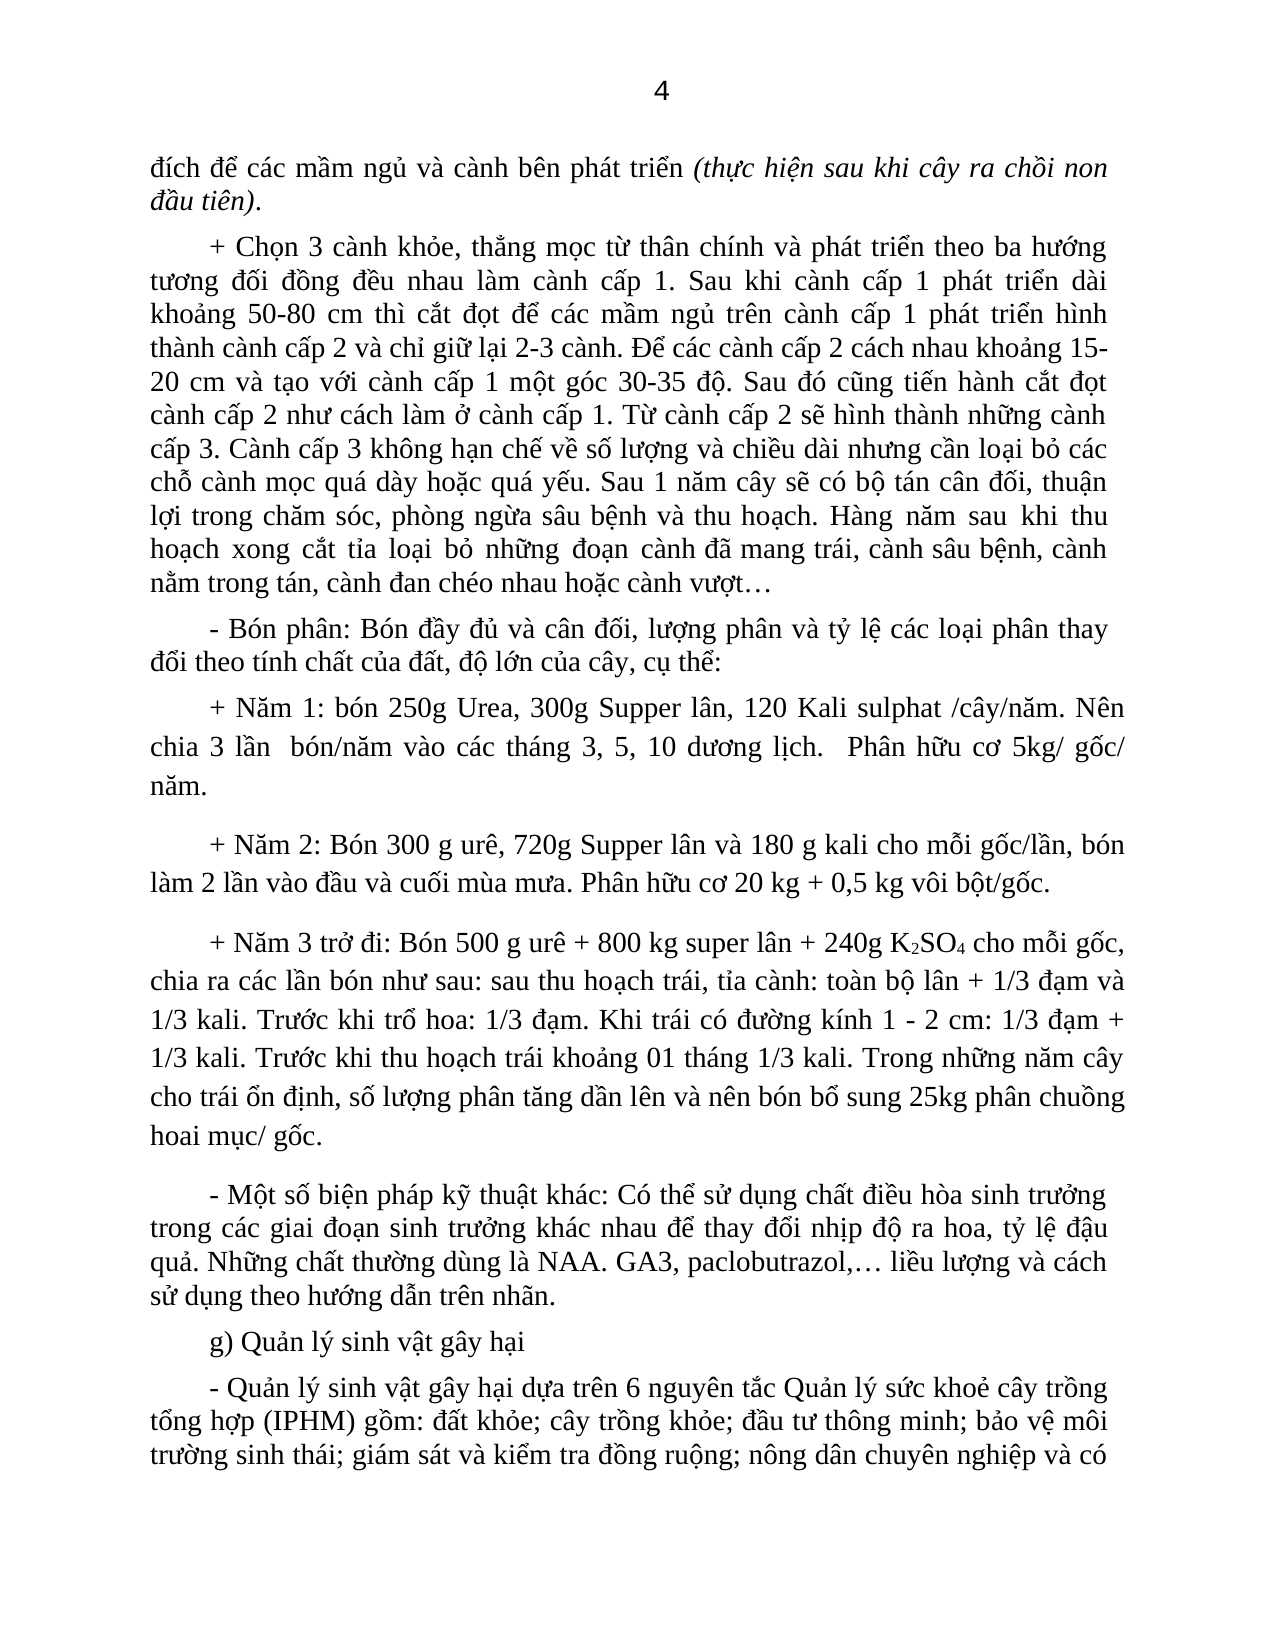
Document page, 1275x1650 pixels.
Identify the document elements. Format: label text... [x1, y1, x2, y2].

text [150, 1370, 1108, 1470]
text + Năm 1: bón 250g Urea, 300g Supper lân, 120 Kali sulphat /cây/năm. Nên chia 3 lần bón/năm vào các tháng 3, 5, 10 dương lịch. Phân hữu cơ 5kg/ gốc/ năm. [150, 691, 1125, 801]
text g) Quản lý sinh vật gây hại [150, 1324, 1108, 1357]
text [150, 150, 1108, 217]
text + Năm 2: Bón 300 g urê, 720g Supper lân và 180 g kali cho mỗi gốc/lần, bón làm 2 lần vào đầu và cuối mùa mưa. Phân hữu cơ 20 kg + 0,5 kg vôi bột/gốc. [150, 827, 1125, 899]
text - Bón phân: Bón đầy đủ và cân đối, lượng phân và tỷ lệ các loại phân thay đổi theo tính chất của đất, độ lớn của cây, cụ thể: [150, 611, 1108, 678]
text - Một số biện pháp kỹ thuật khác: Có thể sử dụng chất điều hòa sinh trưởng trong các giai đoạn sinh trưởng khác nhau để thay đổi nhịp độ ra hoa, tỷ lệ đậu quả. Những chất thường dùng là NAA. GA3, paclobutrazol,… liều lượng và cách sử dụng theo hướng dẫn trên nhãn. [150, 1177, 1108, 1311]
text + Chọn 3 cành khỏe, thẳng mọc từ thân chính và phát triển theo ba hướng tương đối đồng đều nhau làm cành cấp 1. Sau khi cành cấp 1 phát triển dài khoảng 50-80 cm thì cắt đọt để các mầm ngủ trên cành cấp 1 phát triển hình thành cành cấp 2 và chỉ giữ lại 2-3 cành. Để các cành cấp 2 cách nhau khoảng 15-20 cm và tạo với cành cấp 1 một góc 30-35 độ. Sau đó cũng tiến hành cắt đọt cành cấp 2 như cách làm ở cành cấp 1. Từ cành cấp 2 sẽ hình thành những cành cấp 3. Cành cấp 3 không hạn chế về số lượng và chiều dài nhưng cần loại bỏ các chỗ cành mọc quá dày hoặc quá yếu. Sau 1 năm cây sẽ có bộ tán cân đối, thuận lợi trong chăm sóc, phòng ngừa sâu bệnh và thu hoạch. Hàng năm sau khi thu hoạch xong cắt tỉa loại bỏ những đoạn cành đã mang trái, cành sâu bệnh, cành nằm trong tán, cành đan chéo nhau hoặc cành vượt… [150, 229, 1108, 598]
text + Năm 3 trở đi: Bón 500 g urê + 800 kg super lân + 240g K2SO4 cho mỗi gốc, chia ra các lần bón như sau: sau thu hoạch trái, tỉa cành: toàn bộ lân + 1/3 đạm và 1/3 kali. Trước khi trổ hoa: 1/3 đạm. Khi trái có đường kính 1 - 2 cm: 1/3 đạm + 1/3 kali. Trước khi thu hoạch trái khoảng 01 tháng 1/3 kali. Trong những năm cây cho trái ổn định, số lượng phân tăng dần lên và nên bón bổ sung 25kg phân chuồng hoai mục/ gốc. [150, 925, 1125, 1151]
